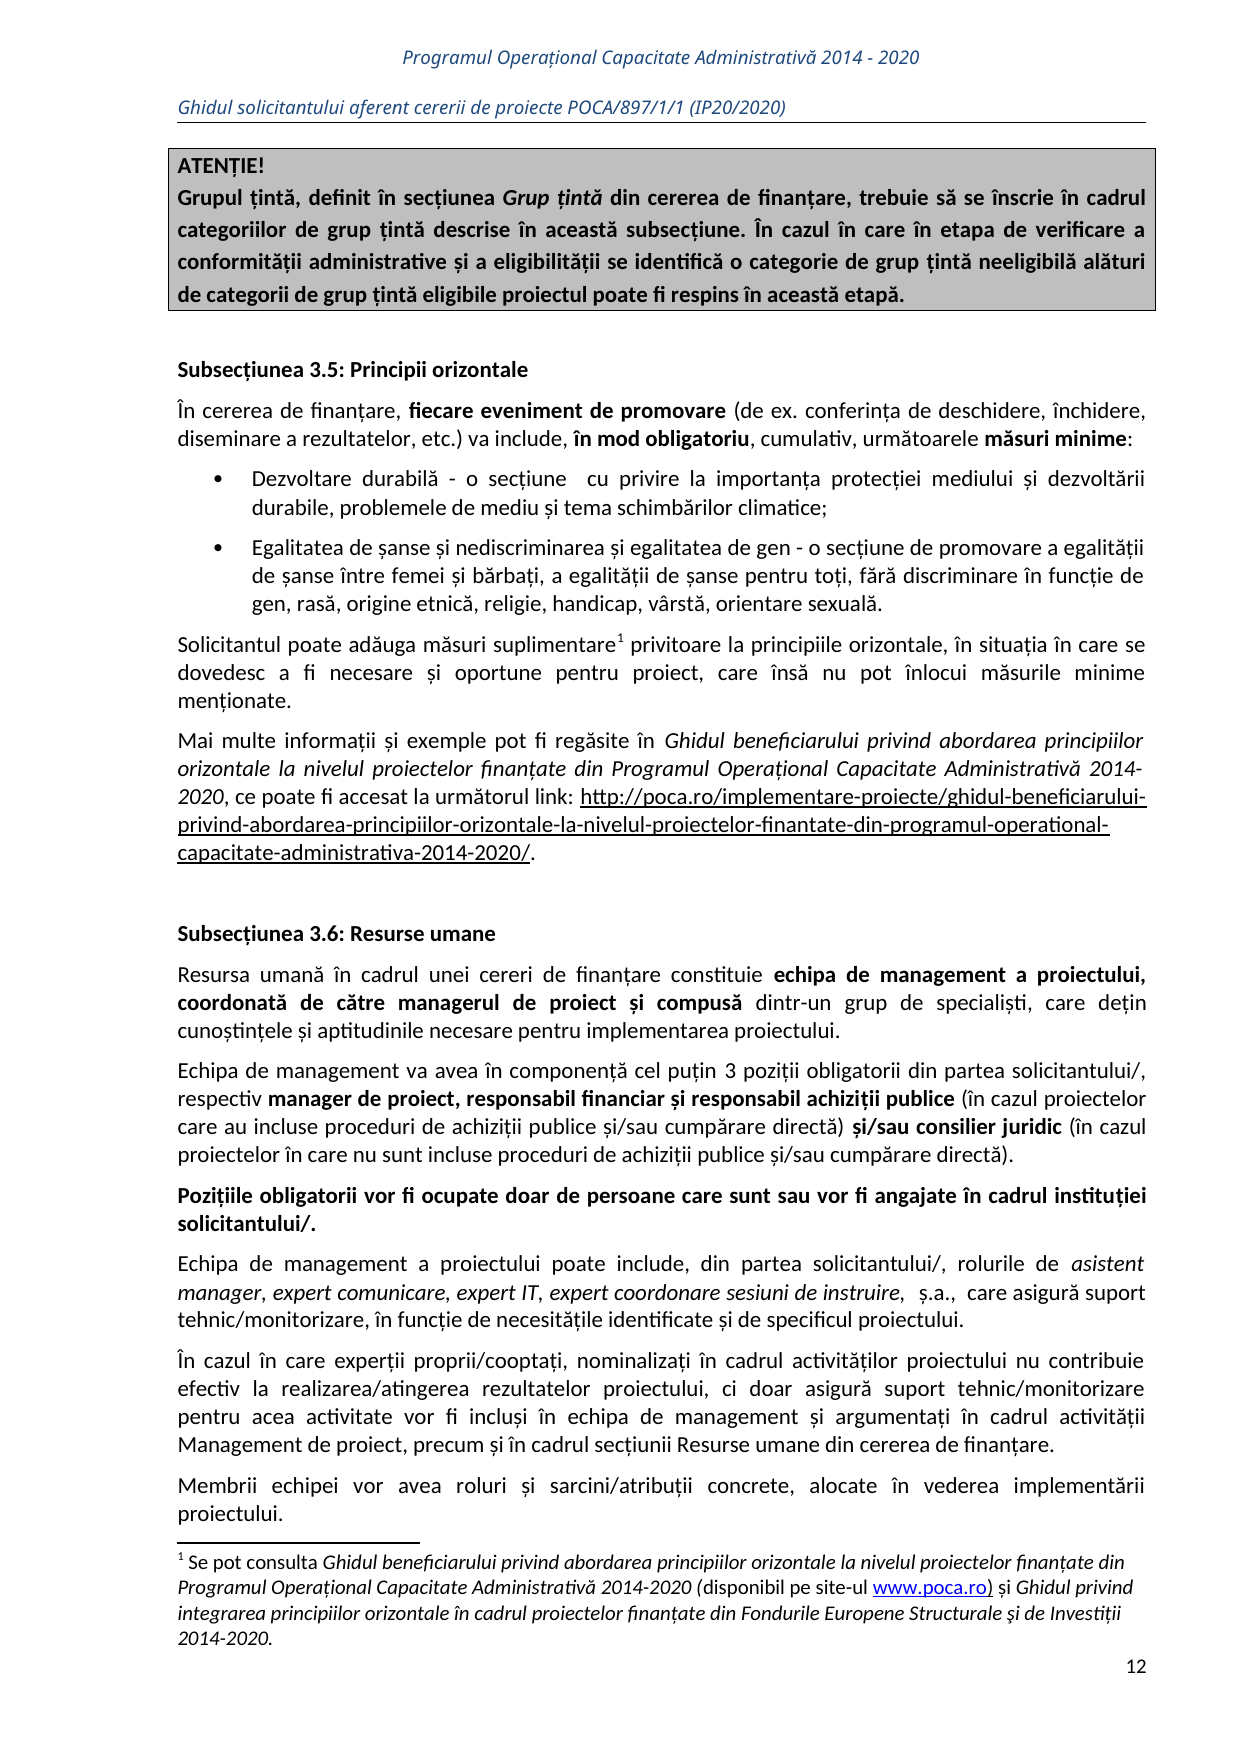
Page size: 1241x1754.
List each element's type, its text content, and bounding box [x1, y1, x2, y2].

text Mai multe informații și exemple pot fi regăsite în Ghidul beneficiarului privind abordarea principiilor orizontale la nivelul proiectelor finanțate din Programul Operațional Capacitate Administrativă 2014-2020, ce poate fi accesat la următorul link: http://poca.ro/implementare-proiecte/ghidul-beneficiarului-privind-abordarea-principiilor-orizontale-la-nivelul-proiectelor-finantate-din-programul-operational-capacitate-administrativa-2014-2020/. [177, 726, 1146, 866]
text Solicitantul poate adăuga măsuri suplimentare privitoare la principiile orizontale, în situația în care se dovedesc a fi necesare și oportune pentru proiect, care însă nu pot înlocui măsurile minime menționate. [177, 630, 1146, 714]
text Pozițiile obligatorii vor fi ocupate doar de persoane care sunt sau vor fi angajate în cadrul instituției solicitantului/. [177, 1181, 1146, 1237]
list În cazul în care experții proprii/cooptați, nominalizați în cadrul activităților proiectului nu contribuie efectiv la realizarea/atingerea rezultatelor proiectului, ci doar asigură suport tehnic/monitorizare pentru acea activitate vor fi incluși în echipa de management și argumentați în cadrul activității Management de proiect, precum și în cadrul secțiunii Resurse umane din cererea de finanțare. [177, 1346, 1146, 1458]
subtitle Subsecțiunea 3.6: Resurse umane [177, 919, 1146, 947]
subtitle Subsecțiunea 3.5: Principii orizontale [177, 356, 1146, 383]
text ATENŢIE! [169, 149, 1155, 179]
list Egalitatea de șanse și nediscriminarea și egalitatea de gen - o secțiune de promovare a egalității de șanse între femei și bărbați, a egalității de șanse pentru toți, fără discriminare în funcție de gen, rasă, origine etnică, religie, handicap, vârstă, orientare sexuală. [214, 533, 1146, 617]
list Dezvoltare durabilă - o secțiune cu privire la importanța protecției mediului și dezvoltării durabile, problemele de mediu și tema schimbărilor climatice; [214, 464, 1146, 521]
text În cererea de finanțare, fiecare eveniment de promovare (de ex. conferința de deschidere, închidere, diseminare a rezultatelor, etc.) va include, în mod obligatoriu, cumulativ, următoarele măsuri minime: [177, 396, 1146, 452]
list Membrii echipei vor avea roluri și sarcini/atribuții concrete, alocate în vederea implementării proiectului. [177, 1471, 1146, 1527]
text Grupul ţintă, definit în secțiunea Grup țintă din cererea de finanțare, trebuie să se înscrie în cadrul categoriilor de grup țintă descrise în această subsecțiune. În cazul în care în etapa de verificare a conformităţii administrative şi a eligibilităţii se identifică o categorie de grup țintă neeligibilă alături de categorii de grup țintă eligibile proiectul poate fi respins în această etapă. [169, 180, 1155, 310]
text Resursa umană în cadrul unei cereri de finanțare constituie echipa de management a proiectului, coordonată de către managerul de proiect și compusă dintr-un grup de specialişti, care deţin cunoştinţele şi aptitudinile necesare pentru implementarea proiectului. [177, 960, 1146, 1044]
text Echipa de management va avea în componență cel puțin 3 poziții obligatorii din partea solicitantului/, respectiv manager de proiect, responsabil financiar și responsabil achiziții publice (în cazul proiectelor care au incluse proceduri de achiziții publice și/sau cumpărare directă) și/sau consilier juridic (în cazul proiectelor în care nu sunt incluse proceduri de achiziții publice și/sau cumpărare directă). [177, 1056, 1146, 1168]
list Echipa de management a proiectului poate include, din partea solicitantului/, rolurile de asistent manager, expert comunicare, expert IT, expert coordonare sesiuni de instruire, ș.a., care asigură suport tehnic/monitorizare, în funcție de necesitățile identificate și de specificul proiectului. [177, 1249, 1146, 1334]
